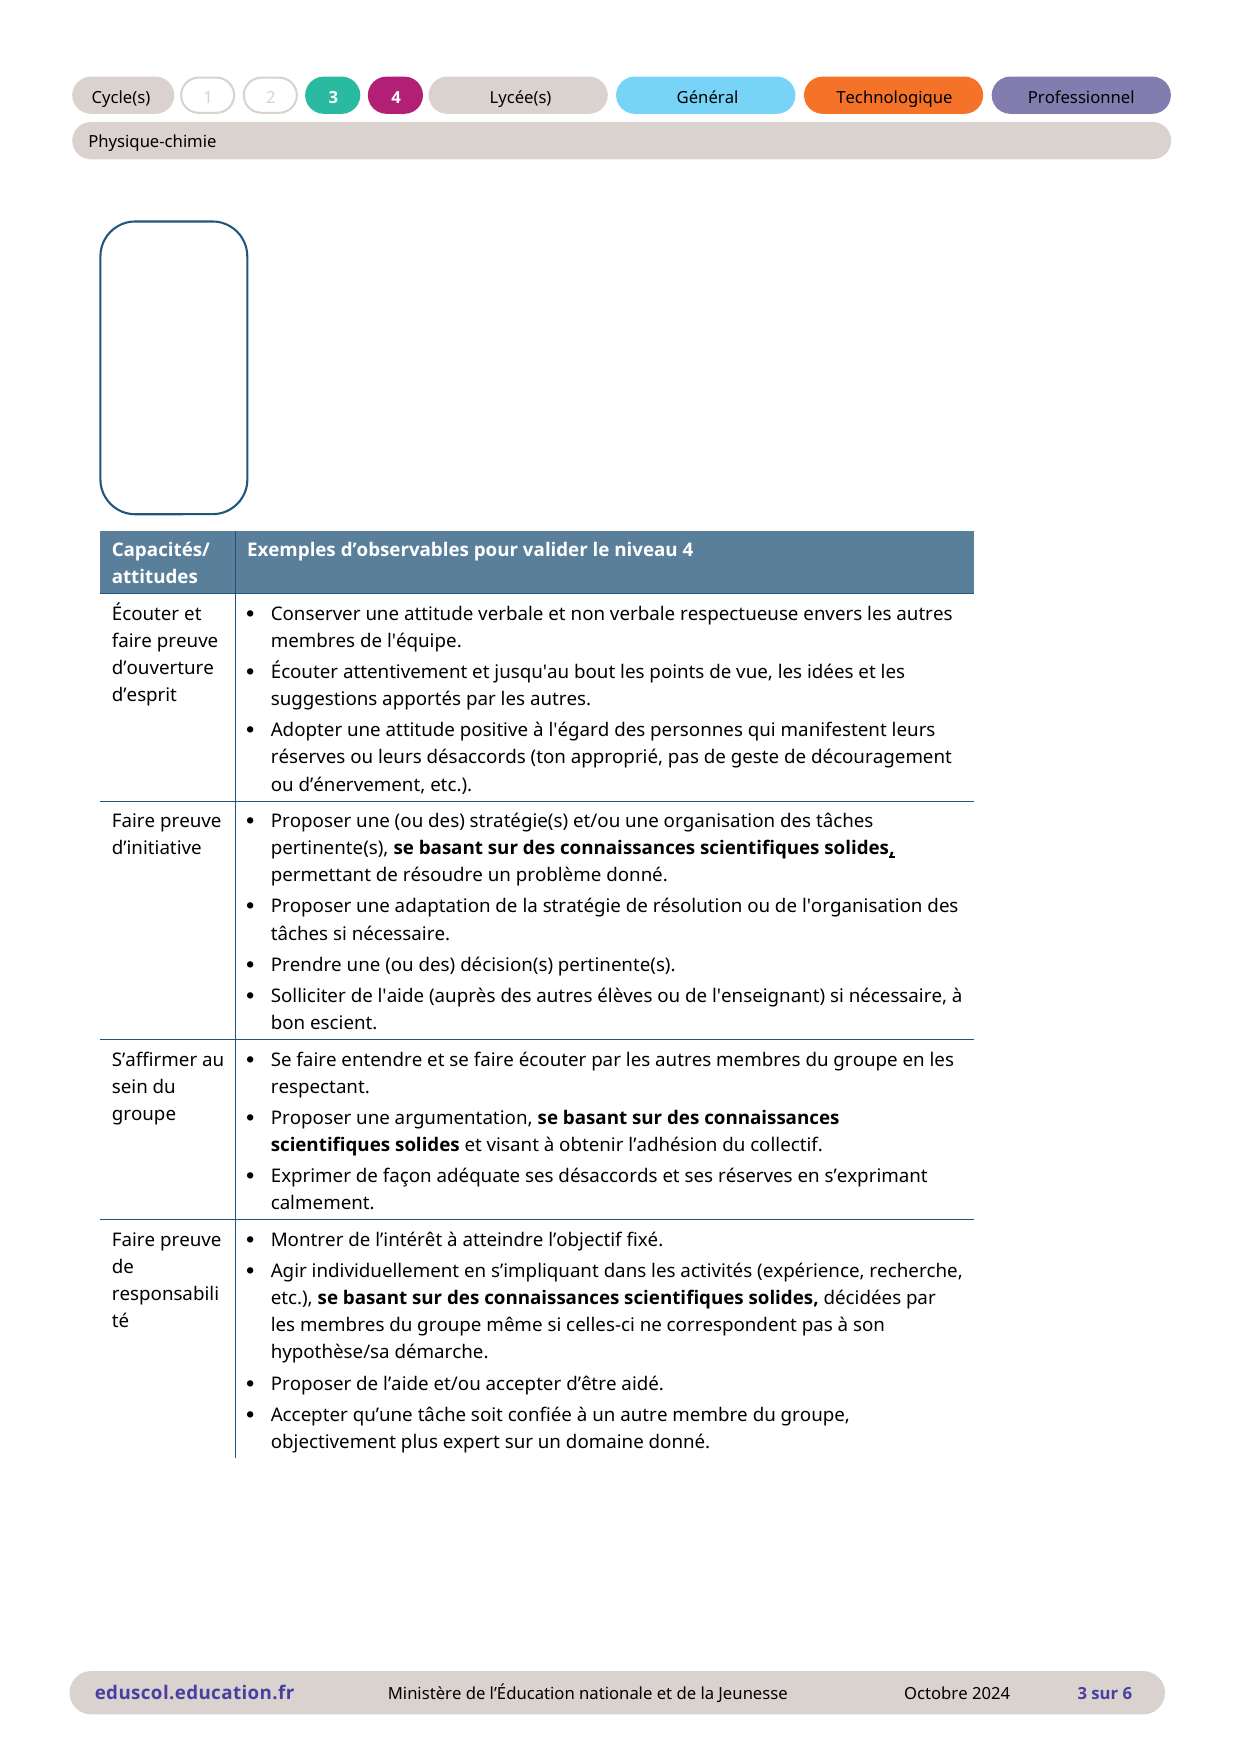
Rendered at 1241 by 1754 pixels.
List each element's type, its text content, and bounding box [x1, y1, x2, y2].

table_header Capacités/ attitudes [100, 531, 235, 593]
table_cell Montrer de l’intérêt à atteindre l’objectif fixé. Agir individuellement en s’impliquant dans les activités (expérience, recherche, etc.), se basant sur des connaissances scientifiques solides, décidées par les membres du groupe même si celles-ci ne correspondent pas à son hypothèse/sa démarche. Proposer de l’aide et/ou accepter d’être aidé. Accepter qu’une tâche soit confiée à un autre membre du groupe, objectivement plus expert sur un domaine donné. [236, 1220, 974, 1458]
table_cell S’affirmer au sein du groupe [100, 1040, 235, 1219]
table_cell Faire preuve de responsabilité [100, 1220, 235, 1458]
table_cell Proposer une (ou des) stratégie(s) et/ou une organisation des tâches pertinente(s), se basant sur des connaissances scientifiques solides, permettant de résoudre un problème donné. Proposer une adaptation de la stratégie de résolution ou de l'organisation des tâches si nécessaire. Prendre une (ou des) décision(s) pertinente(s). Solliciter de l'aide (auprès des autres élèves ou de l'enseignant) si nécessaire, à bon escient. [236, 802, 974, 1039]
table_cell Conserver une attitude verbale et non verbale respectueuse envers les autres membres de l'équipe. Écouter attentivement et jusqu'au bout les points de vue, les idées et les suggestions apportés par les autres. Adopter une attitude positive à l'égard des personnes qui manifestent leurs réserves ou leurs désaccords (ton approprié, pas de geste de découragement ou d’énervement, etc.). [236, 594, 974, 801]
table_cell Se faire entendre et se faire écouter par les autres membres du groupe en les respectant. Proposer une argumentation, se basant sur des connaissances scientifiques solides et visant à obtenir l’adhésion du collectif. Exprimer de façon adéquate ses désaccords et ses réserves en s’exprimant calmement. [236, 1040, 974, 1219]
table_header Exemples d’observables pour valider le niveau 4 [236, 531, 974, 593]
table_cell Faire preuve d’initiative [100, 802, 235, 1039]
table_cell Écouter et faire preuve d’ouverture d’esprit [100, 594, 235, 801]
